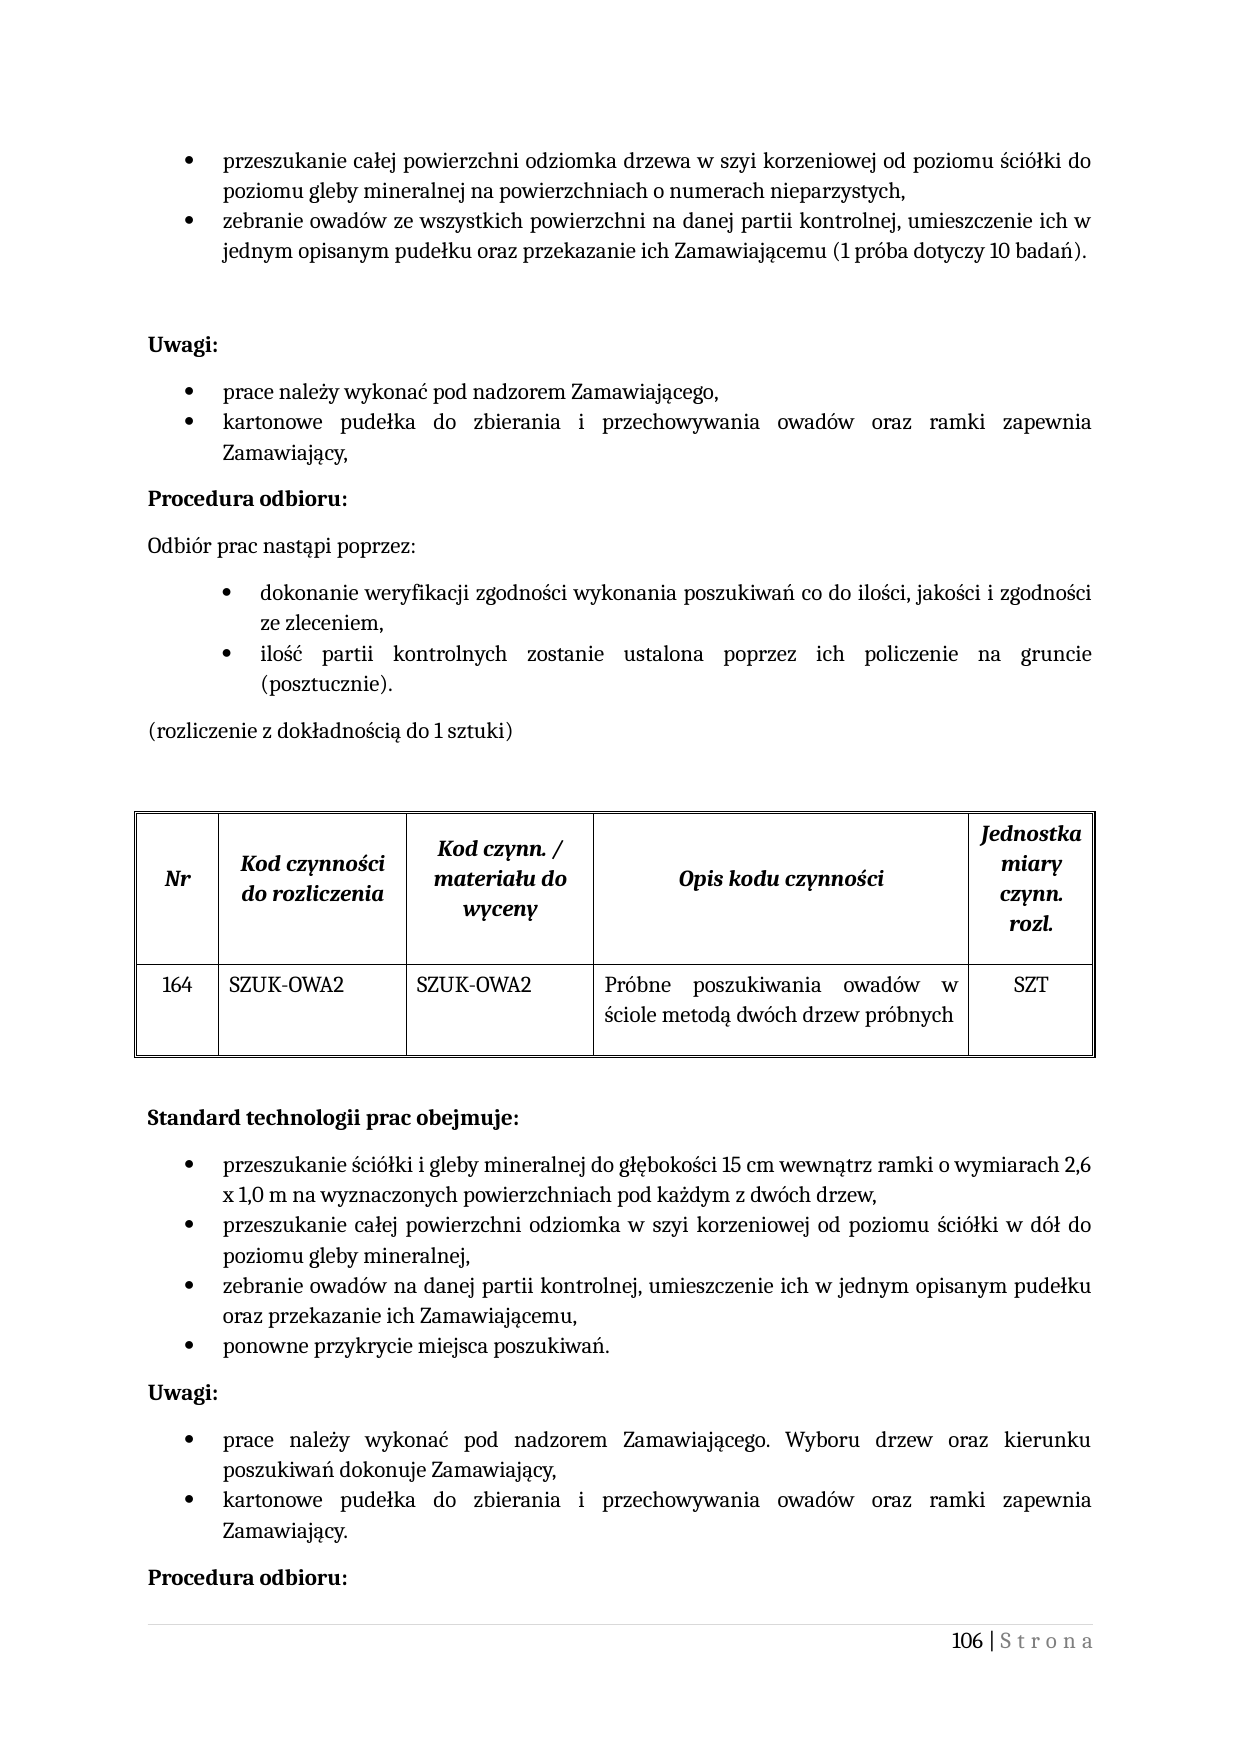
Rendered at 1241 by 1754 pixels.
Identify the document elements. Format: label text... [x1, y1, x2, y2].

list przeszukanie całej powierzchni odziomka w szyi korzeniowej od poziomu ściółki w dół do poziomu gleby mineralnej, [185, 1212, 1093, 1269]
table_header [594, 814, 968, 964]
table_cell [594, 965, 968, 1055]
list dokonanie weryfikacji zgodności wykonania poszukiwań co do ilości, jakości i zgodności ze zleceniem, [223, 580, 1093, 636]
list kartonowe pudełka do zbierania i przechowywania owadów oraz ramki zapewnia Zamawiający. [185, 1487, 1093, 1544]
text Uwagi: [148, 332, 1093, 358]
list zebranie owadów na danej partii kontrolnej, umieszczenie ich w jednym opisanym pudełku oraz przekazanie ich Zamawiającemu, [185, 1273, 1093, 1329]
list przeszukanie ściółki i gleby mineralnej do głębokości 15 cm wewnątrz ramki o wymiarach 2,6 x 1,0 m na wyznaczonych powierzchniach pod każdym z dwóch drzew, [185, 1152, 1093, 1208]
text (rozliczenie z dokładnością do 1 sztuki) [148, 717, 1093, 744]
list zebranie owadów ze wszystkich powierzchni na danej partii kontrolnej, umieszczenie ich w jednym opisanym pudełku oraz przekazanie ich Zamawiającemu (1 próba dotyczy 10 badań). [185, 208, 1093, 264]
list ilość partii kontrolnych zostanie ustalona poprzez ich policzenie na gruncie (posztucznie). [223, 640, 1093, 697]
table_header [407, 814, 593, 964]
text Uwagi: [148, 1380, 1093, 1406]
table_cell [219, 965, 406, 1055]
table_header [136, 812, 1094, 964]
text Standard technologii prac obejmuje: [148, 1105, 1093, 1131]
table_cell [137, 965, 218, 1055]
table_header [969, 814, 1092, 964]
list prace należy wykonać pod nadzorem Zamawiającego. Wyboru drzew oraz kierunku poszukiwań dokonuje Zamawiający, [185, 1427, 1093, 1483]
list przeszukanie całej powierzchni odziomka drzewa w szyi korzeniowej od poziomu ściółki do poziomu gleby mineralnej na powierzchniach o numerach nieparzystych, [185, 148, 1093, 204]
text Procedura odbioru: [148, 1564, 1093, 1591]
list prace należy wykonać pod nadzorem Zamawiającego, [185, 379, 1093, 405]
text Procedura odbioru: [148, 486, 1093, 512]
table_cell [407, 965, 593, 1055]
list kartonowe pudełka do zbierania i przechowywania owadów oraz ramki zapewnia Zamawiający, [185, 409, 1093, 466]
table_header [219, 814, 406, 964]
list ponowne przykrycie miejsca poszukiwań. [185, 1333, 1093, 1359]
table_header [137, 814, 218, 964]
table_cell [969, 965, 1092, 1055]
text Odbiór prac nastąpi poprzez: [148, 533, 1093, 559]
